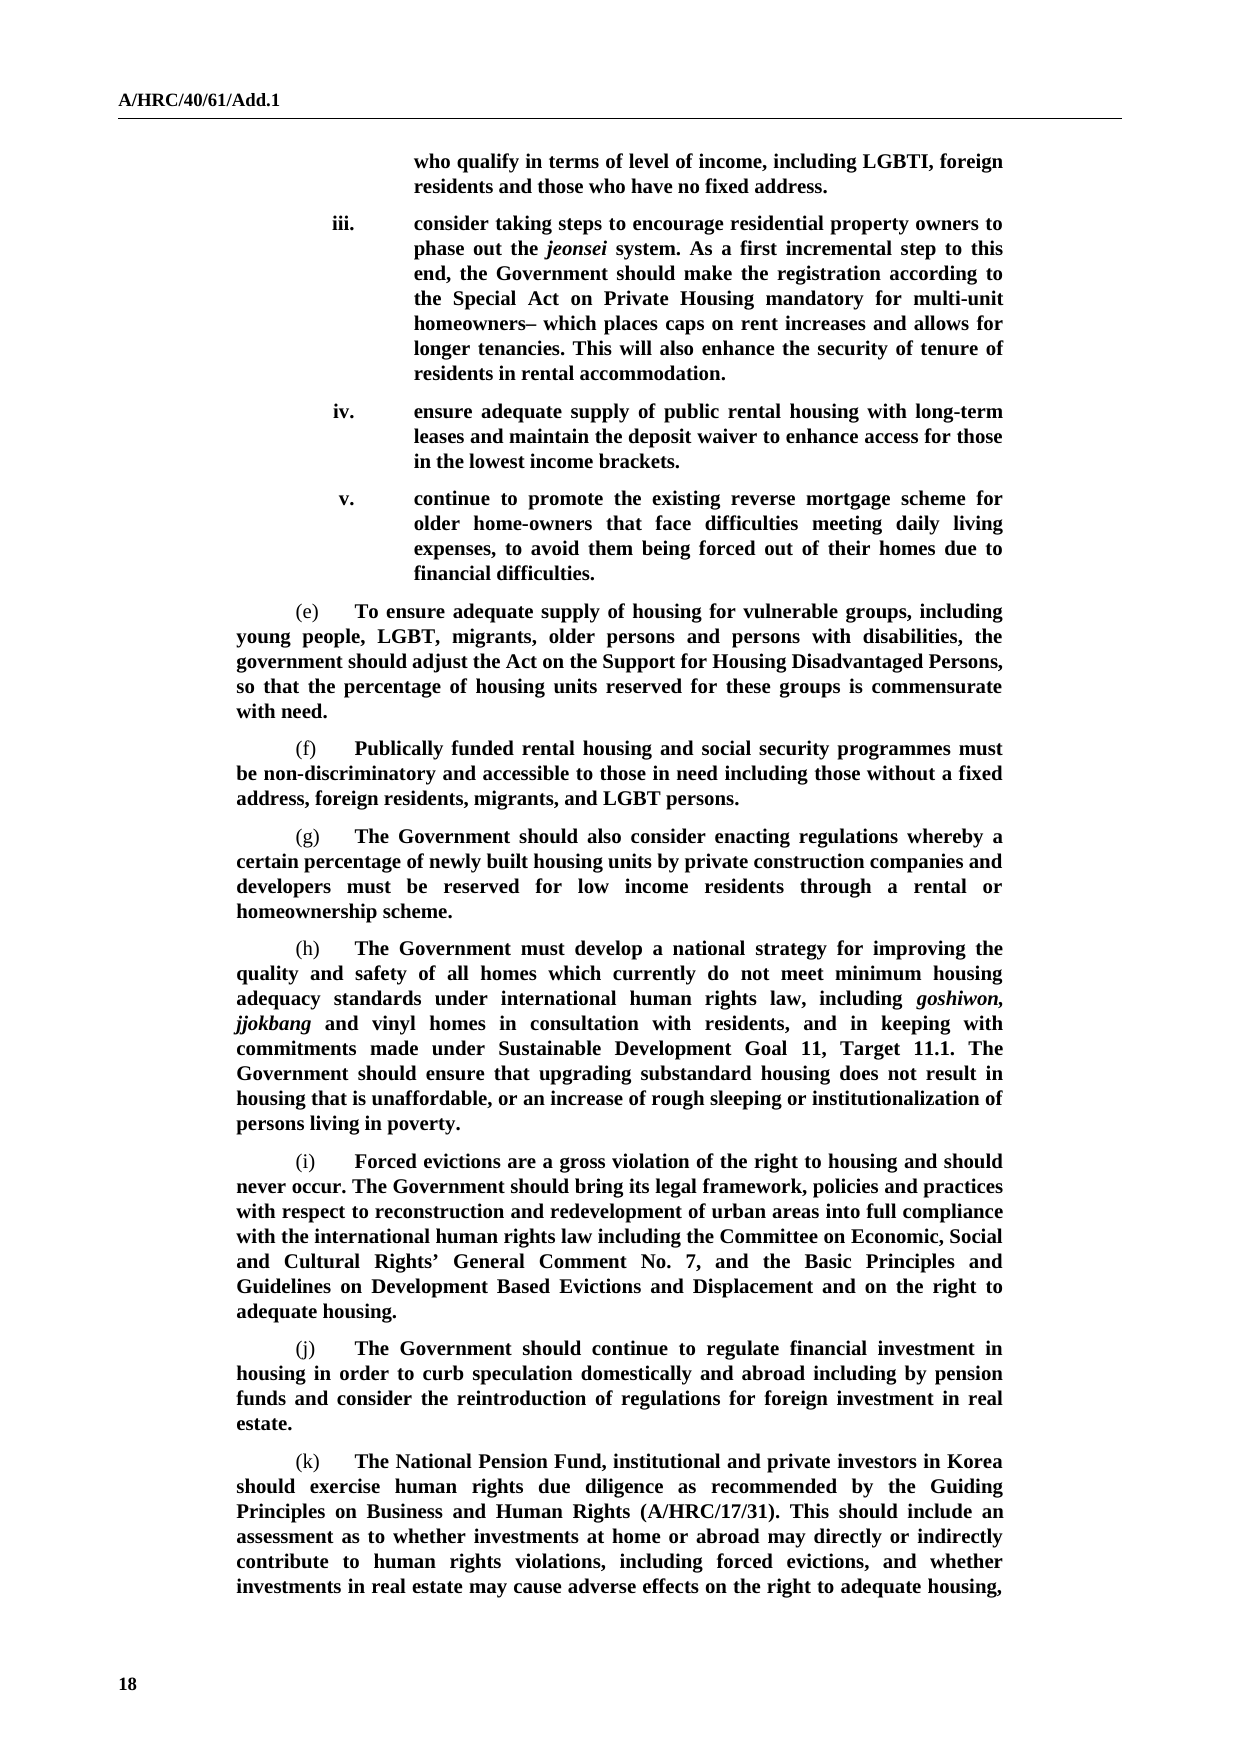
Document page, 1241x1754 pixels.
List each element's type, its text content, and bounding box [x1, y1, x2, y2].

list To ensure adequate supply of housing for vulnerable groups, including young people, LGBT, migrants, older persons and persons with disabilities, the government should adjust the Act on the Support for Housing Disadvantaged Persons, so that the percentage of housing units reserved for these groups is commensurate with need. [236, 598, 1004, 723]
list The Government must develop a national strategy for improving the quality and safety of all homes which currently do not meet minimum housing adequacy standards under international human rights law, including goshiwon, jjokbang and vinyl homes in consultation with residents, and in keeping with commitments made under Sustainable Development Goal 11, Target 11.1. The Government should ensure that upgrading substandard housing does not result in housing that is unaffordable, or an increase of rough sleeping or institutionalization of persons living in poverty. [236, 935, 1004, 1135]
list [236, 1448, 1004, 1598]
list consider taking steps to encourage residential property owners to phase out the jeonsei system. As a first incremental step to this end, the Government should make the registration according to the Special Act on Private Housing mandatory for multi-unit homeowners– which places caps on rent increases and allows for longer tenancies. This will also enhance the security of tenure of residents in rental accommodation. [354, 210, 1004, 385]
list continue to promote the existing reverse mortgage scheme for older home-owners that face difficulties meeting daily living expenses, to avoid them being forced out of their homes due to financial difficulties. [354, 485, 1004, 585]
list Forced evictions are a gross violation of the right to housing and should never occur. The Government should bring its legal framework, policies and practices with respect to reconstruction and redevelopment of urban areas into full compliance with the international human rights law including the Committee on Economic, Social and Cultural Rights’ General Comment No. 7, and the Basic Principles and Guidelines on Development Based Evictions and Displacement and on the right to adequate housing. [236, 1148, 1004, 1323]
list Publically funded rental housing and social security programmes must be non-discriminatory and accessible to those in need including those without a fixed address, foreign residents, migrants, and LGBT persons. [236, 735, 1004, 810]
list ensure adequate supply of public rental housing with long-term leases and maintain the deposit waiver to enhance access for those in the lowest income brackets. [354, 398, 1004, 473]
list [354, 148, 1004, 198]
list The Government should continue to regulate financial investment in housing in order to curb speculation domestically and abroad including by pension funds and consider the reintroduction of regulations for foreign investment in real estate. [236, 1335, 1004, 1435]
list The Government should also consider enacting regulations whereby a certain percentage of newly built housing units by private construction companies and developers must be reserved for low income residents through a rental or homeownership scheme. [236, 823, 1004, 923]
